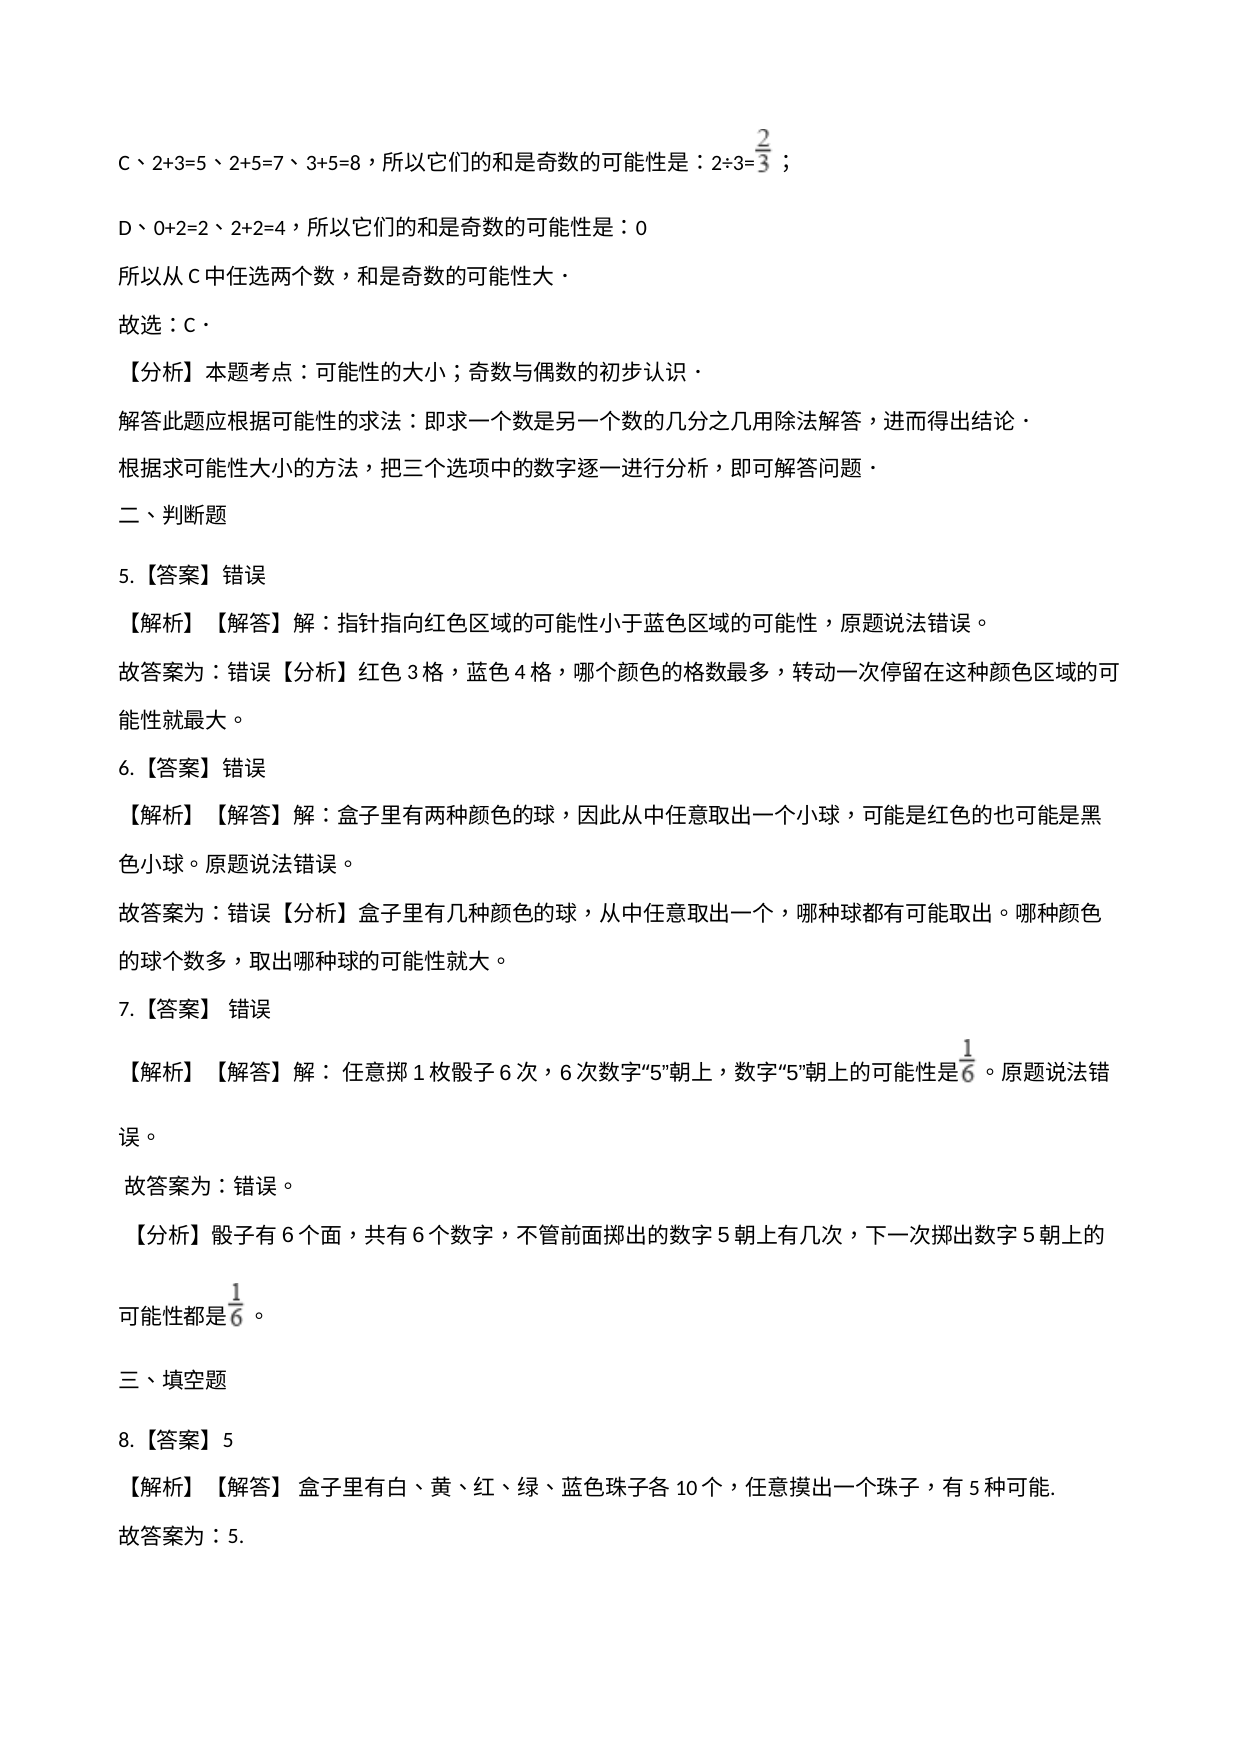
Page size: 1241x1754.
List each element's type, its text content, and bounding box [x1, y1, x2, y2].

text 【解析】【解答】解：指针指向红色区域的可能性小于蓝色区域的可能性，原题说法错误。 故答案为：错误【分析】红色3格，蓝色4格，哪个颜色的格数最多，转动一次停留在这种颜色区域的可能性就最大。 [118, 606, 1122, 736]
text 【分析】本题考点：可能性的大小；奇数与偶数的初步认识． 解答此题应根据可能性的求法：即求一个数是另一个数的几分之几用除法解答，进而得出结论． [118, 356, 1122, 437]
picture [227, 1283, 248, 1328]
text 7.【答案】 错误 [118, 992, 1122, 1025]
text 根据求可能性大小的方法，把三个选项中的数字逐一进行分析，即可解答问题． [118, 452, 1122, 484]
text 5.【答案】错误 [118, 559, 1122, 592]
text C、2+3=5、2+5=7、3+5=8，所以它们的和是奇数的可能性是：2÷3=； D、0+2=2、2+2=4，所以它们的和是奇数的可能性是：0 所以从C中任选两个数，和是奇数的可能性大． 故选：C． [118, 129, 1122, 341]
picture [958, 1039, 979, 1084]
text 【解析】【解答】解： 任意掷1枚骰子6次，6次数字“5”朝上，数字“5”朝上的可能性是。原题说法错误。 故答案为：错误。 【分析】骰子有6个面，共有6个数字，不管前面掷出的数字5朝上有几次，下一次掷出数字5朝上的可能性都是。 [118, 1040, 1122, 1348]
text 三、填空题 [118, 1363, 1122, 1396]
text 【解析】【解答】 盒子里有白、黄、红、绿、蓝色珠子各10个，任意摸出一个珠子，有5种可能. 故答案为：5. [118, 1471, 1122, 1552]
text 6.【答案】错误 [118, 751, 1122, 784]
text 8.【答案】5 [118, 1423, 1122, 1456]
picture [754, 129, 775, 174]
text 【解析】【解答】解：盒子里有两种颜色的球，因此从中任意取出一个小球，可能是红色的也可能是黑色小球。原题说法错误。 故答案为：错误【分析】盒子里有几种颜色的球，从中任意取出一个，哪种球都有可能取出。哪种颜色的球个数多，取出哪种球的可能性就大。 [118, 799, 1122, 977]
text 二、判断题 [118, 499, 1122, 532]
